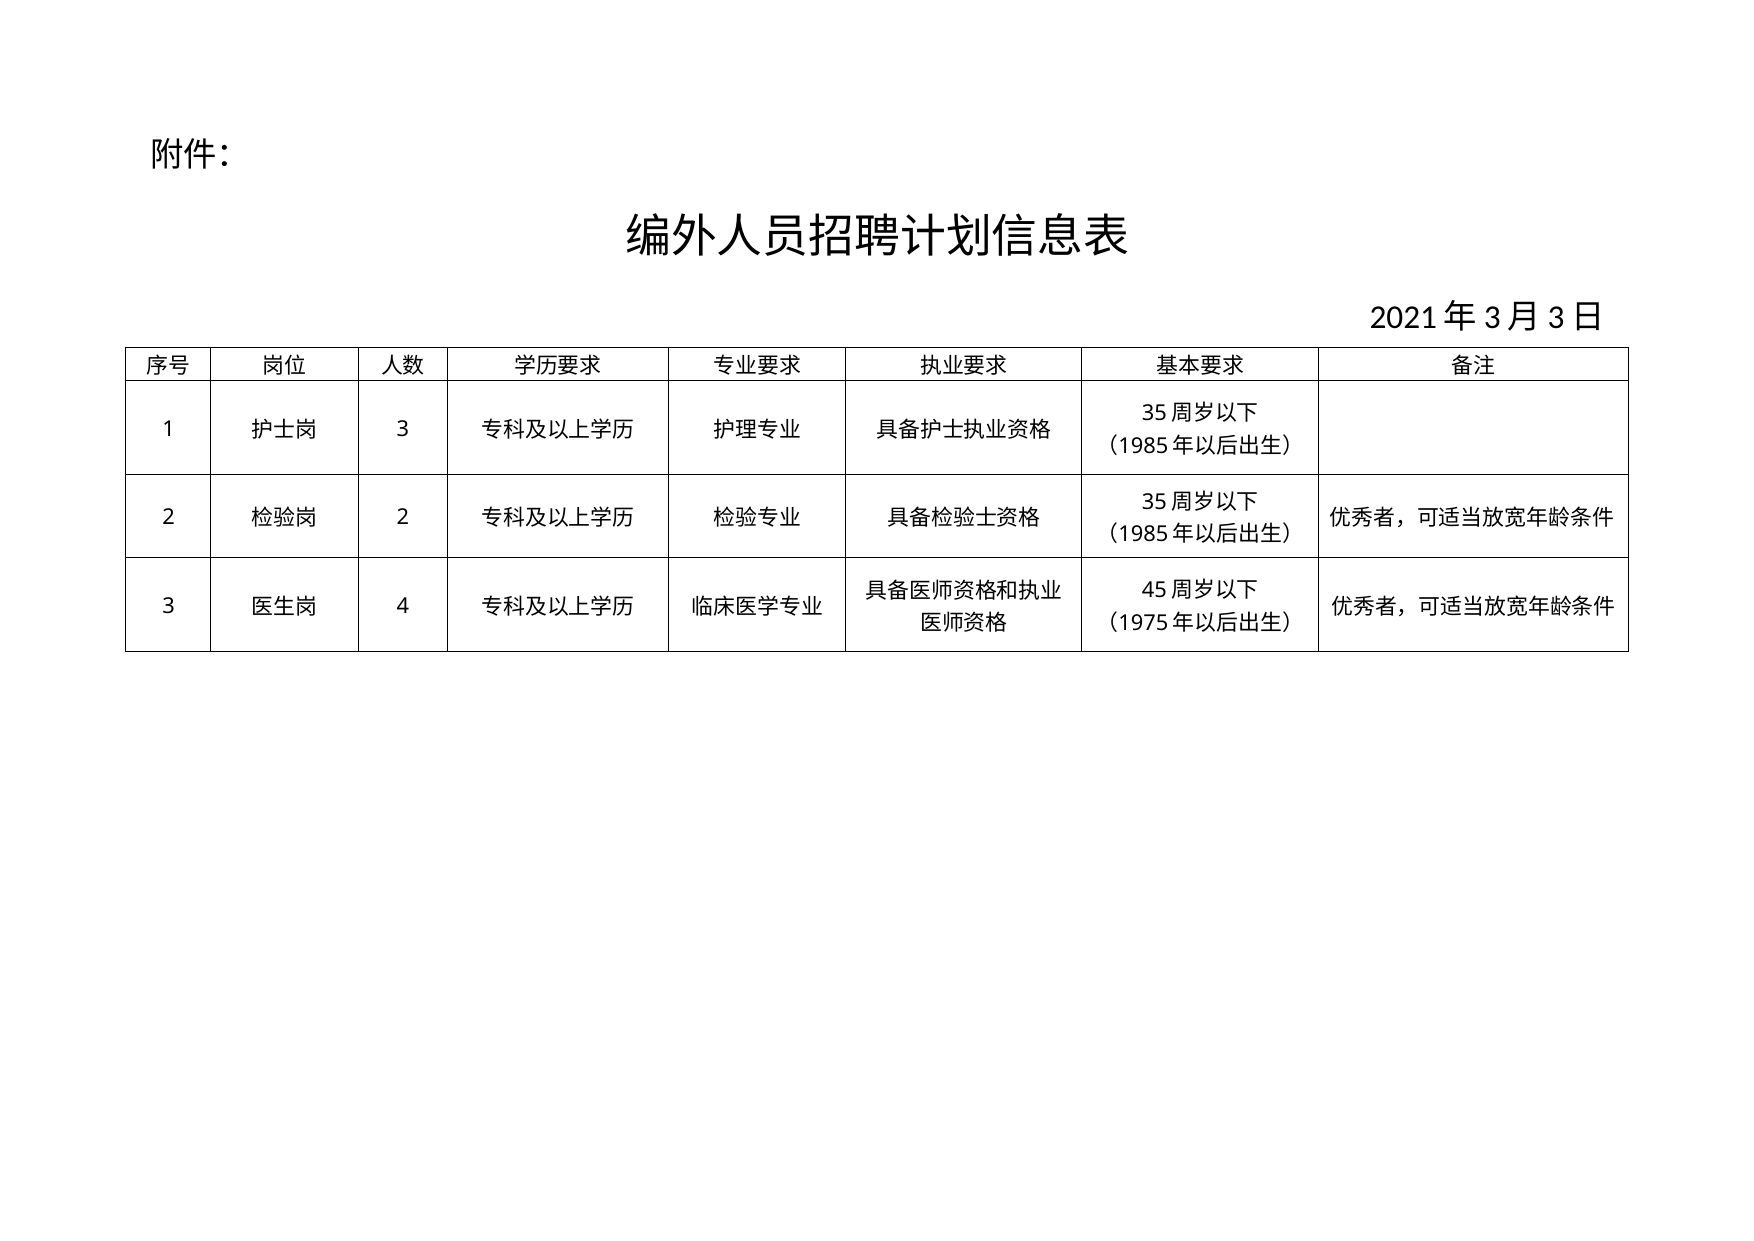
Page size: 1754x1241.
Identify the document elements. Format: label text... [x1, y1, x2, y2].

table_cell 检验专业 [669, 475, 845, 557]
text 附件： [150, 119, 1604, 184]
table_cell 具备护士执业资格 [846, 381, 1081, 474]
table_cell 临床医学专业 [669, 558, 845, 651]
table_cell [1319, 381, 1628, 474]
table_cell 检验岗 [211, 475, 358, 557]
text 2021年3月3日 [150, 282, 1604, 347]
table_header 备注 [1319, 348, 1628, 380]
table_header 序号 [126, 348, 210, 380]
table_cell 护士岗 [211, 381, 358, 474]
table_cell 2 [359, 475, 447, 557]
table_cell 具备医师资格和执业医师资格 [846, 558, 1081, 651]
table_cell 优秀者，可适当放宽年龄条件 [1319, 558, 1628, 651]
table_cell 专科及以上学历 [448, 475, 668, 557]
table_cell 3 [126, 558, 210, 651]
table_cell 具备检验士资格 [846, 475, 1081, 557]
table_cell 4 [359, 558, 447, 651]
text 编外人员招聘计划信息表 [150, 184, 1604, 282]
table_cell 专科及以上学历 [448, 381, 668, 474]
table_cell 护理专业 [669, 381, 845, 474]
table_header 人数 [359, 348, 447, 380]
table_header 岗位 [211, 348, 358, 380]
table_cell 医生岗 [211, 558, 358, 651]
table_header 基本要求 [1082, 348, 1318, 380]
table_cell 45周岁以下 （1975年以后出生） [1082, 558, 1318, 651]
table_header 学历要求 [448, 348, 668, 380]
table_cell 35周岁以下 （1985年以后出生） [1082, 381, 1318, 474]
table_header 执业要求 [846, 348, 1081, 380]
table_cell 1 [126, 381, 210, 474]
table_cell 专科及以上学历 [448, 558, 668, 651]
table_header 专业要求 [669, 348, 845, 380]
table_cell 2 [126, 475, 210, 557]
table_cell 35周岁以下 （1985年以后出生） [1082, 475, 1318, 557]
table_cell 优秀者，可适当放宽年龄条件 [1319, 475, 1628, 557]
table_cell 3 [359, 381, 447, 474]
